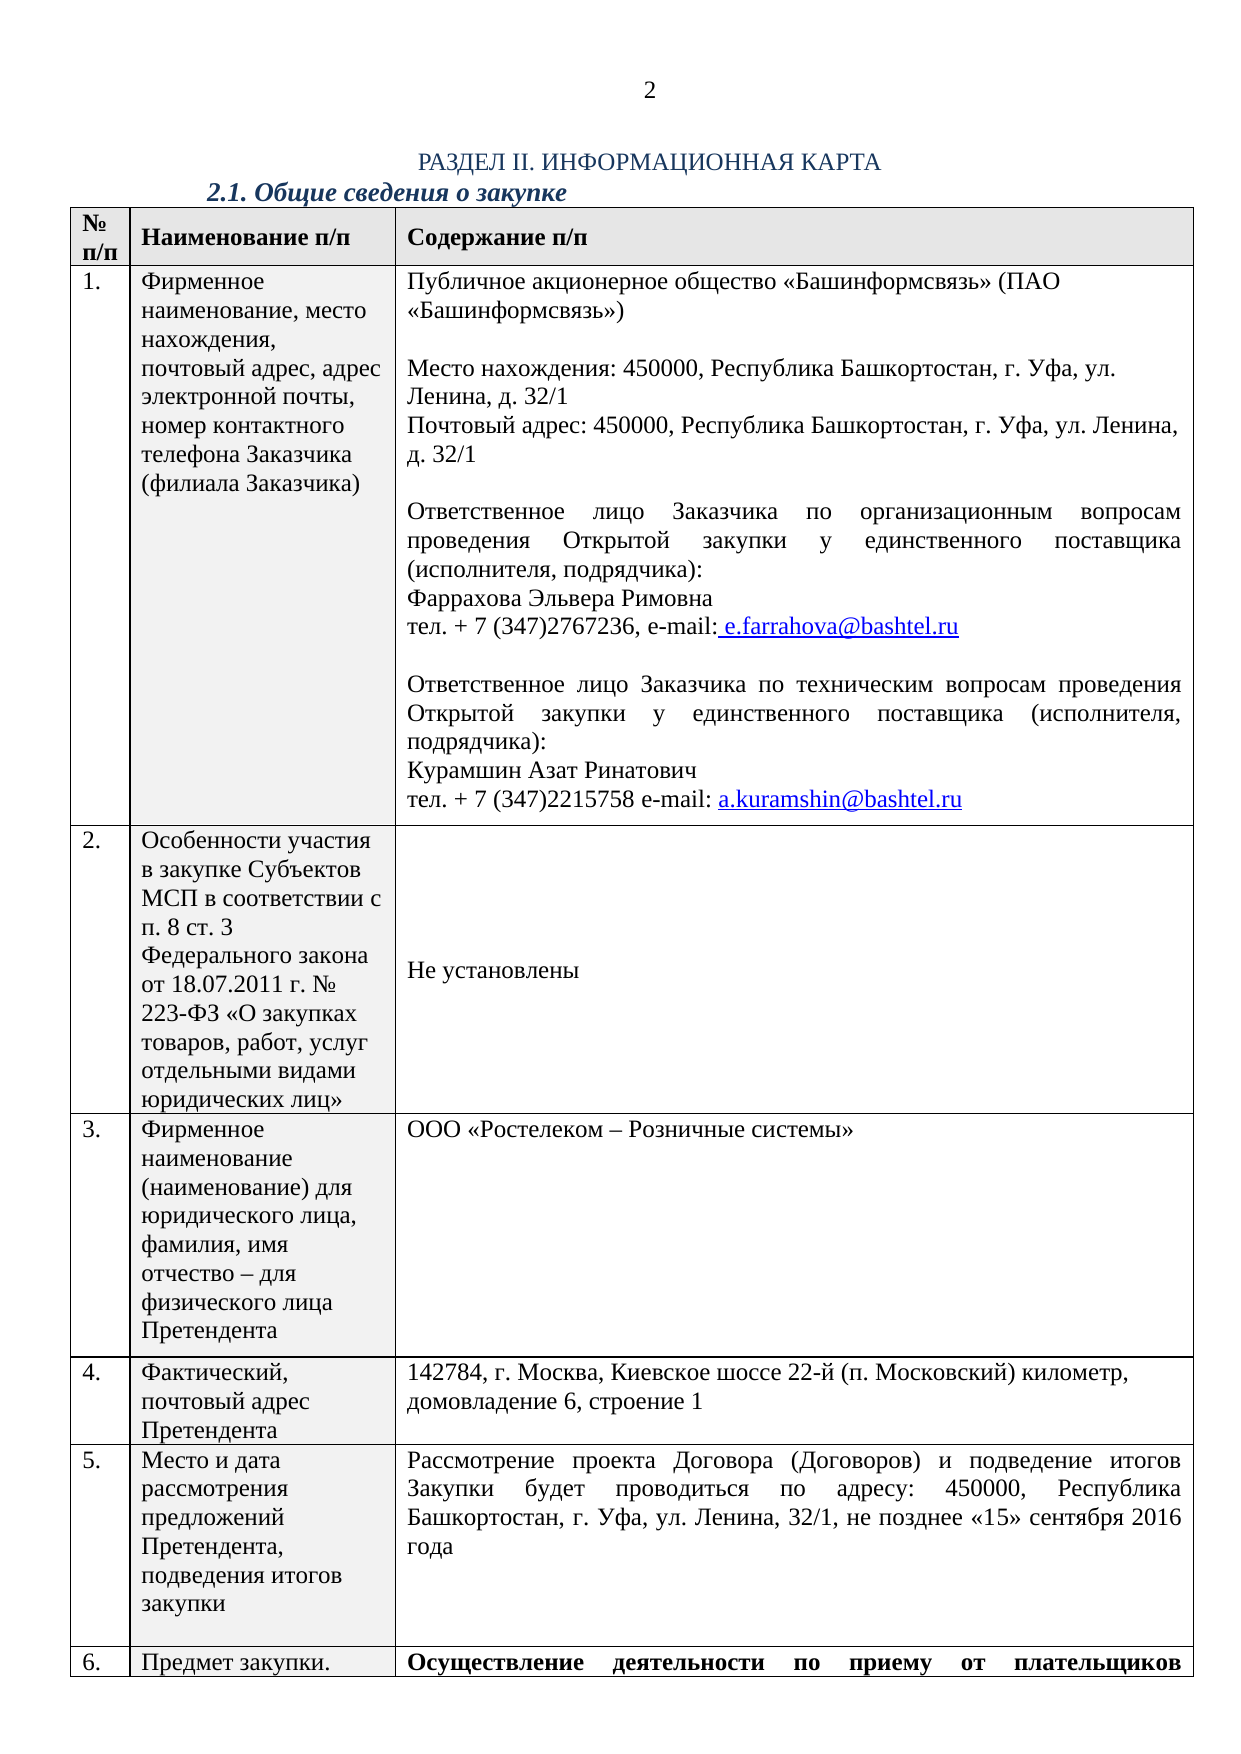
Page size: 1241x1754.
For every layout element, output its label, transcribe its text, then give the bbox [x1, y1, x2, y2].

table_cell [131, 1647, 395, 1676]
table_cell Рассмотрение проекта Договора (Договоров) и подведение итогов Закупки будет проводиться по адресу: 450000, Республика Башкортостан, г. Уфа, ул. Ленина, 32/1, не позднее «15» сентября 2016 года [396, 1445, 1193, 1646]
table_cell Фирменное наименование (наименование) для юридического лица, фамилия, имя отчество – для физического лица Претендента [131, 1114, 395, 1356]
table_cell [71, 1114, 129, 1356]
table_cell Особенности участия в закупке Субъектов МСП в соответствии с п. 8 ст. 3 Федерального закона от 18.07.2011 г. № 223-ФЗ «О закупках товаров, работ, услуг отдельными видами юридических лиц» [131, 826, 395, 1113]
table_header Наименование п/п [131, 208, 395, 265]
table_cell Публичное акционерное общество «Башинформсвязь» (ПАО «Башинформсвязь») Место нахождения: 450000, Республика Башкортостан, г. Уфа, ул. Ленина, д. 32/1 Почтовый адрес: 450000, Республика Башкортостан, г. Уфа, ул. Ленина, д. 32/1 Ответственное лицо Заказчика по организационным вопросам проведения Открытой закупки у единственного поставщика (исполнителя, подрядчика): Фаррахова Эльвера Римовна тел. + 7 (347)2767236, e-mail: e.farrahova@bashtel.ru Ответственное лицо Заказчика по техническим вопросам проведения Открытой закупки у единственного поставщика (исполнителя, подрядчика): Курамшин Азат Ринатович тел. + 7 (347)2215758 e-mail: a.kuramshin@bashtel.ru [396, 266, 1193, 824]
subtitle 2.1. Общие сведения о закупке [207, 176, 1181, 207]
table_cell [71, 826, 129, 1113]
table_header № п/п [71, 208, 129, 265]
table_header Содержание п/п [396, 208, 1193, 265]
table_cell 142784, г. Москва, Киевское шоссе 22-й (п. Московский) километр, домовладение 6, строение 1 [396, 1358, 1193, 1444]
table_cell Не установлены [396, 826, 1193, 1113]
table_cell Фактический, почтовый адрес Претендента [131, 1358, 395, 1444]
table_cell [71, 266, 129, 824]
table_cell Фирменное наименование, место нахождения, почтовый адрес, адрес электронной почты, номер контактного телефона Заказчика (филиала Заказчика) [131, 266, 395, 824]
table_cell Место и дата рассмотрения предложений Претендента, подведения итогов закупки [131, 1445, 395, 1646]
text РАЗДЕЛ II. ИНФОРМАЦИОННАЯ КАРТА [118, 147, 1181, 176]
table_cell [71, 1647, 129, 1676]
table_cell ООО «Ростелеком – Розничные системы» [396, 1114, 1193, 1356]
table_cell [396, 1647, 1193, 1676]
table_cell [71, 1358, 129, 1444]
table_cell [71, 1445, 129, 1646]
